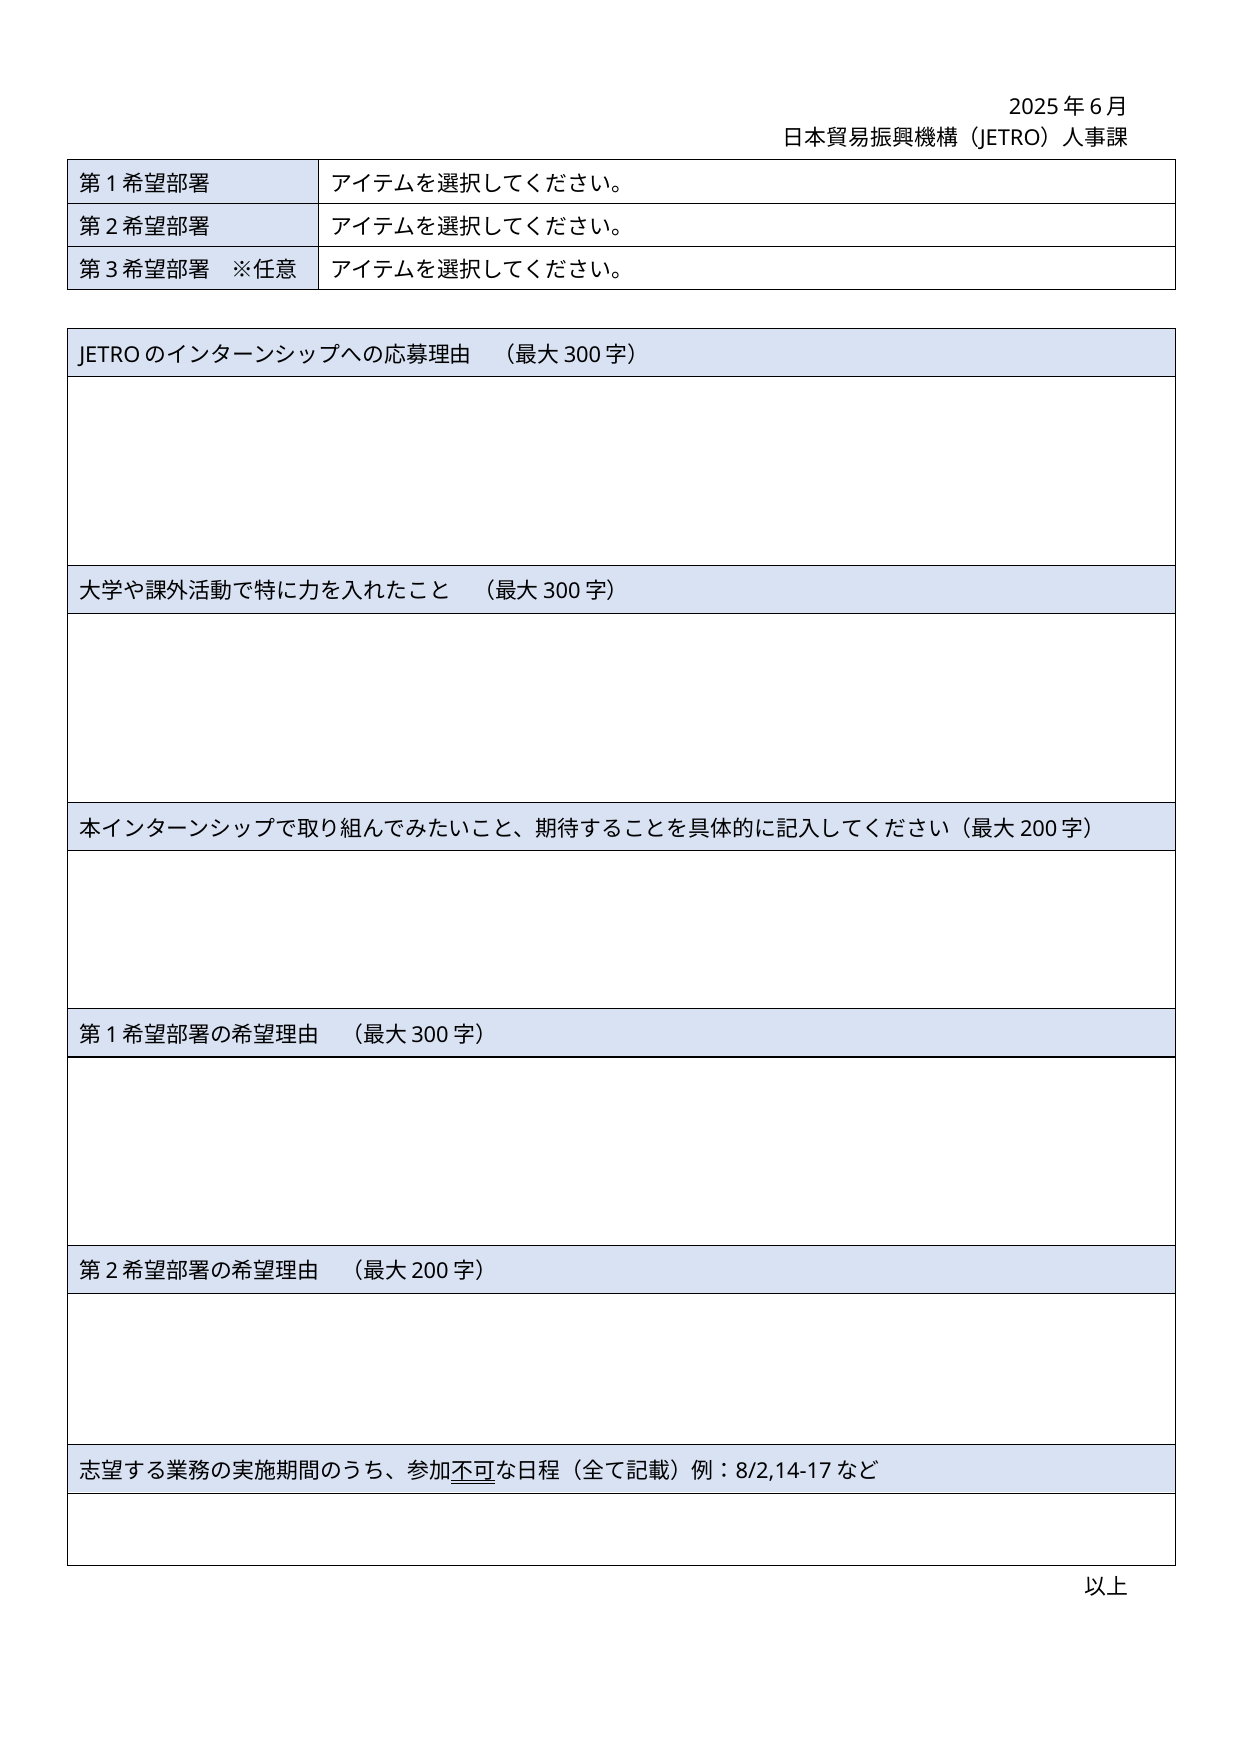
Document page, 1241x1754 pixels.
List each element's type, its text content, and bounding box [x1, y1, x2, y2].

table_cell 第2希望部署の希望理由 （最大200字） [68, 1246, 1175, 1293]
table_cell 第2希望部署 [68, 204, 318, 246]
table_cell [68, 1294, 1175, 1444]
table_cell 大学や課外活動で特に力を入れたこと （最大300字） [68, 566, 1175, 613]
table_header 第1希望部署 [68, 160, 318, 203]
table_header JETROのインターンシップへの応募理由 （最大300字） [68, 329, 1175, 376]
table_cell [68, 1494, 1175, 1565]
table_cell [68, 614, 1175, 802]
table_cell [68, 851, 1175, 1008]
table_cell [68, 377, 1175, 565]
table_cell 第1希望部署の希望理由 （最大300字） [68, 1009, 1175, 1056]
table_cell 志望する業務の実施期間のうち、参加不可な日程（全て記載）例：8/2,14-17など [68, 1445, 1175, 1492]
table_cell [68, 1058, 1175, 1245]
text 以上 [112, 1566, 1128, 1603]
table_cell 本インターンシップで取り組んでみたいこと、期待することを具体的に記入してください（最大200字） [68, 803, 1175, 850]
table_cell 第3希望部署 ※任意 [68, 247, 318, 289]
